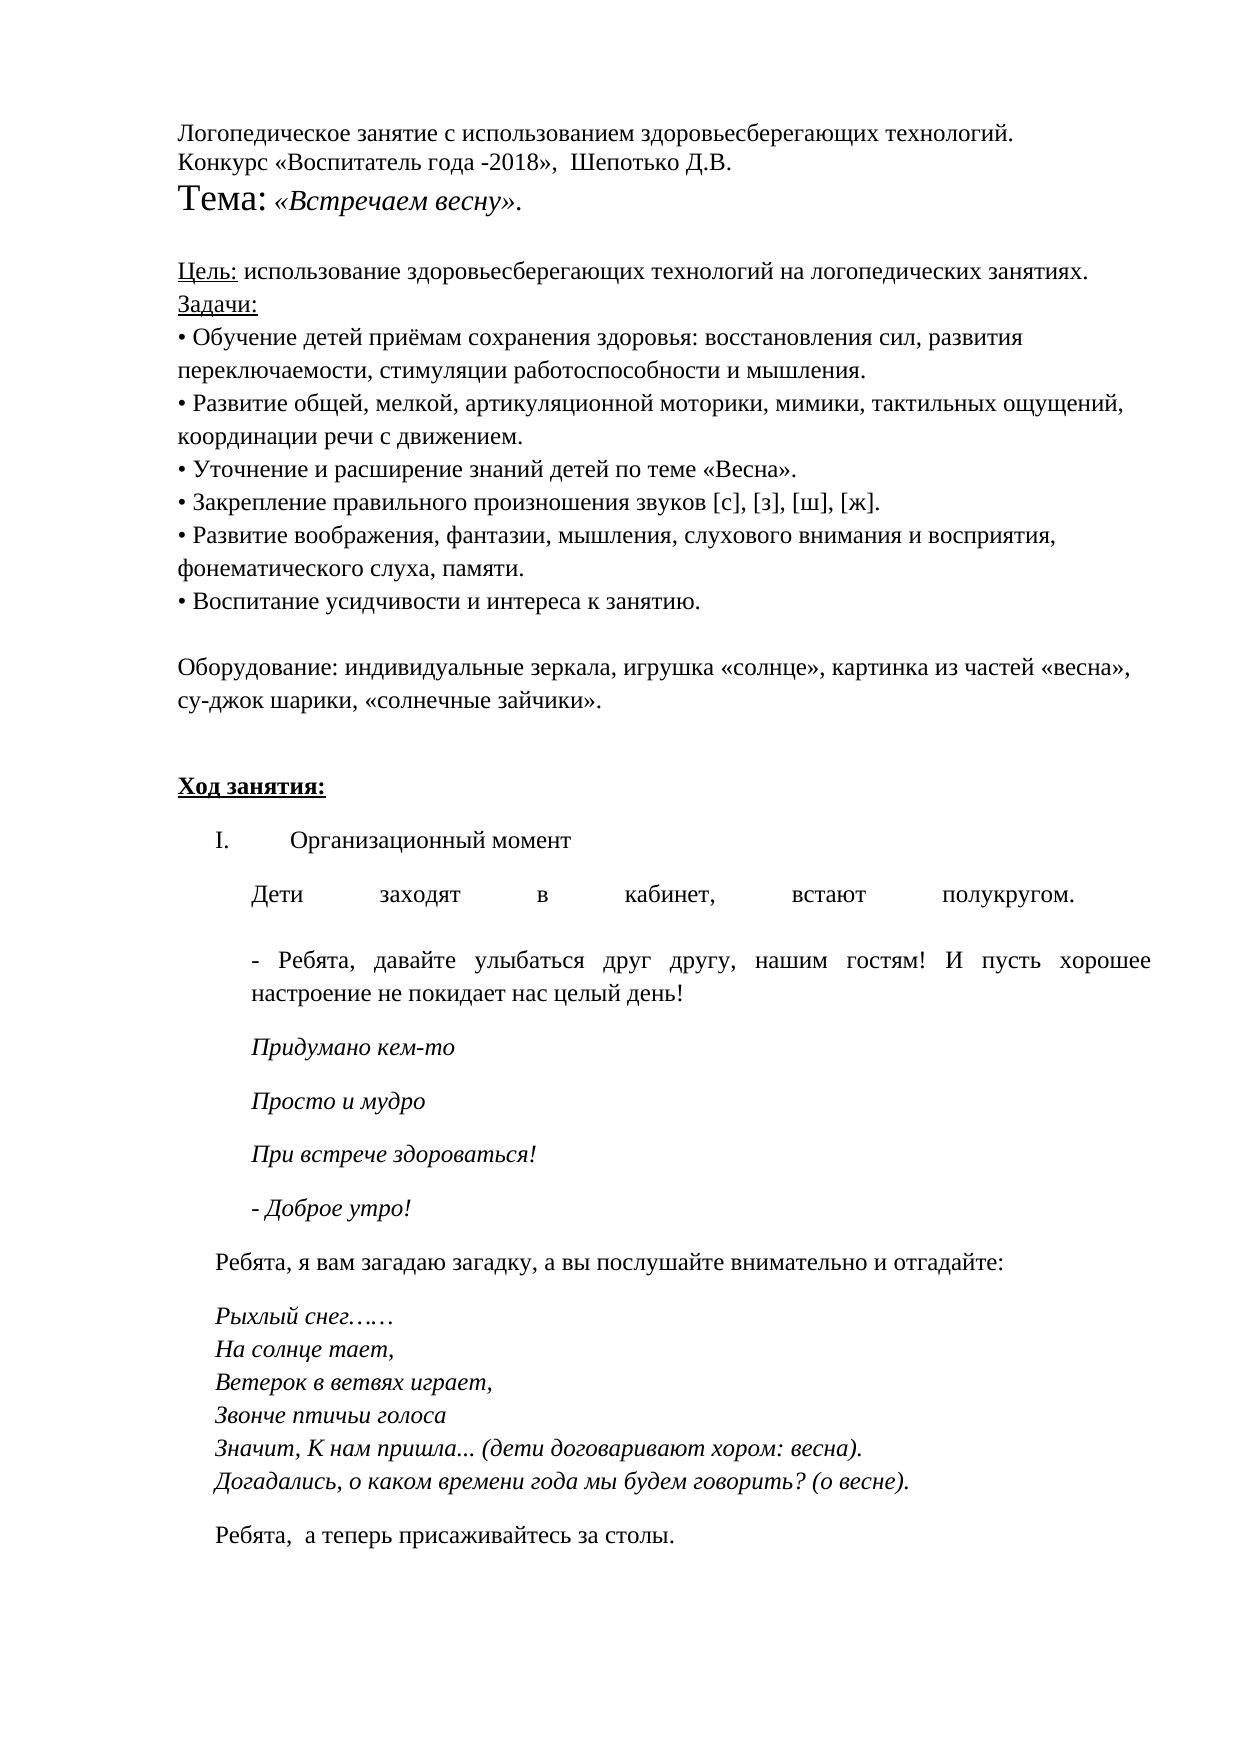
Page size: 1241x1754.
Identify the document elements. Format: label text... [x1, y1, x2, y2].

list Организационный момент [215, 825, 1152, 854]
text Рыхлый снег…… На солнце тает, Ветерок в ветвях играет, Звонче птичьи голоса Значит, К нам пришла... (дети договаривают хором: весна). Догадались, о каком времени года мы будем говорить? (о весне). [215, 1301, 1152, 1495]
text Конкурс «Воспитатель года -2018», Шепотько Д.В. [177, 147, 1152, 176]
text Просто и мудро [251, 1086, 1152, 1114]
text Ход занятия: [177, 771, 1152, 800]
text - Доброе утро! [251, 1193, 1152, 1222]
text Тема: «Встречаем весну». Цель: использование здоровьесберегающих технологий на логопедических занятиях. Задачи: • Обучение детей приёмам сохранения здоровья: восстановления сил, развития переключаемости, стимуляции работоспособности и мышления. • Развитие общей, мелкой, артикуляционной моторики, мимики, тактильных ощущений, координации речи с движением. • Уточнение и расширение знаний детей по теме «Весна». • Закрепление правильного произношения звуков [c], [з], [ш], [ж]. • Развитие воображения, фантазии, мышления, слухового внимания и восприятия, фонематического слуха, памяти. • Воспитание усидчивости и интереса к занятию. Оборудование: индивидуальные зеркала, игрушка «солнце», картинка из частей «весна», cу-джок шарики, «солнечные зайчики». [177, 176, 1152, 746]
text Дети заходят в кабинет, встают полукругом. - Ребята, давайте улыбаться друг другу, нашим гостям! И пусть хорошее настроение не покидает нас целый день! [251, 879, 1152, 1007]
text Логопедическое занятие с использованием здоровьесберегающих технологий. [177, 118, 1152, 147]
text При встрече здороваться! [251, 1139, 1152, 1168]
text Ребята, я вам загадаю загадку, а вы послушайте внимательно и отгадайте: [215, 1247, 1152, 1276]
text Ребята, а теперь присаживайтесь за столы. [215, 1520, 1152, 1581]
text Придумано кем-то [251, 1032, 1152, 1061]
